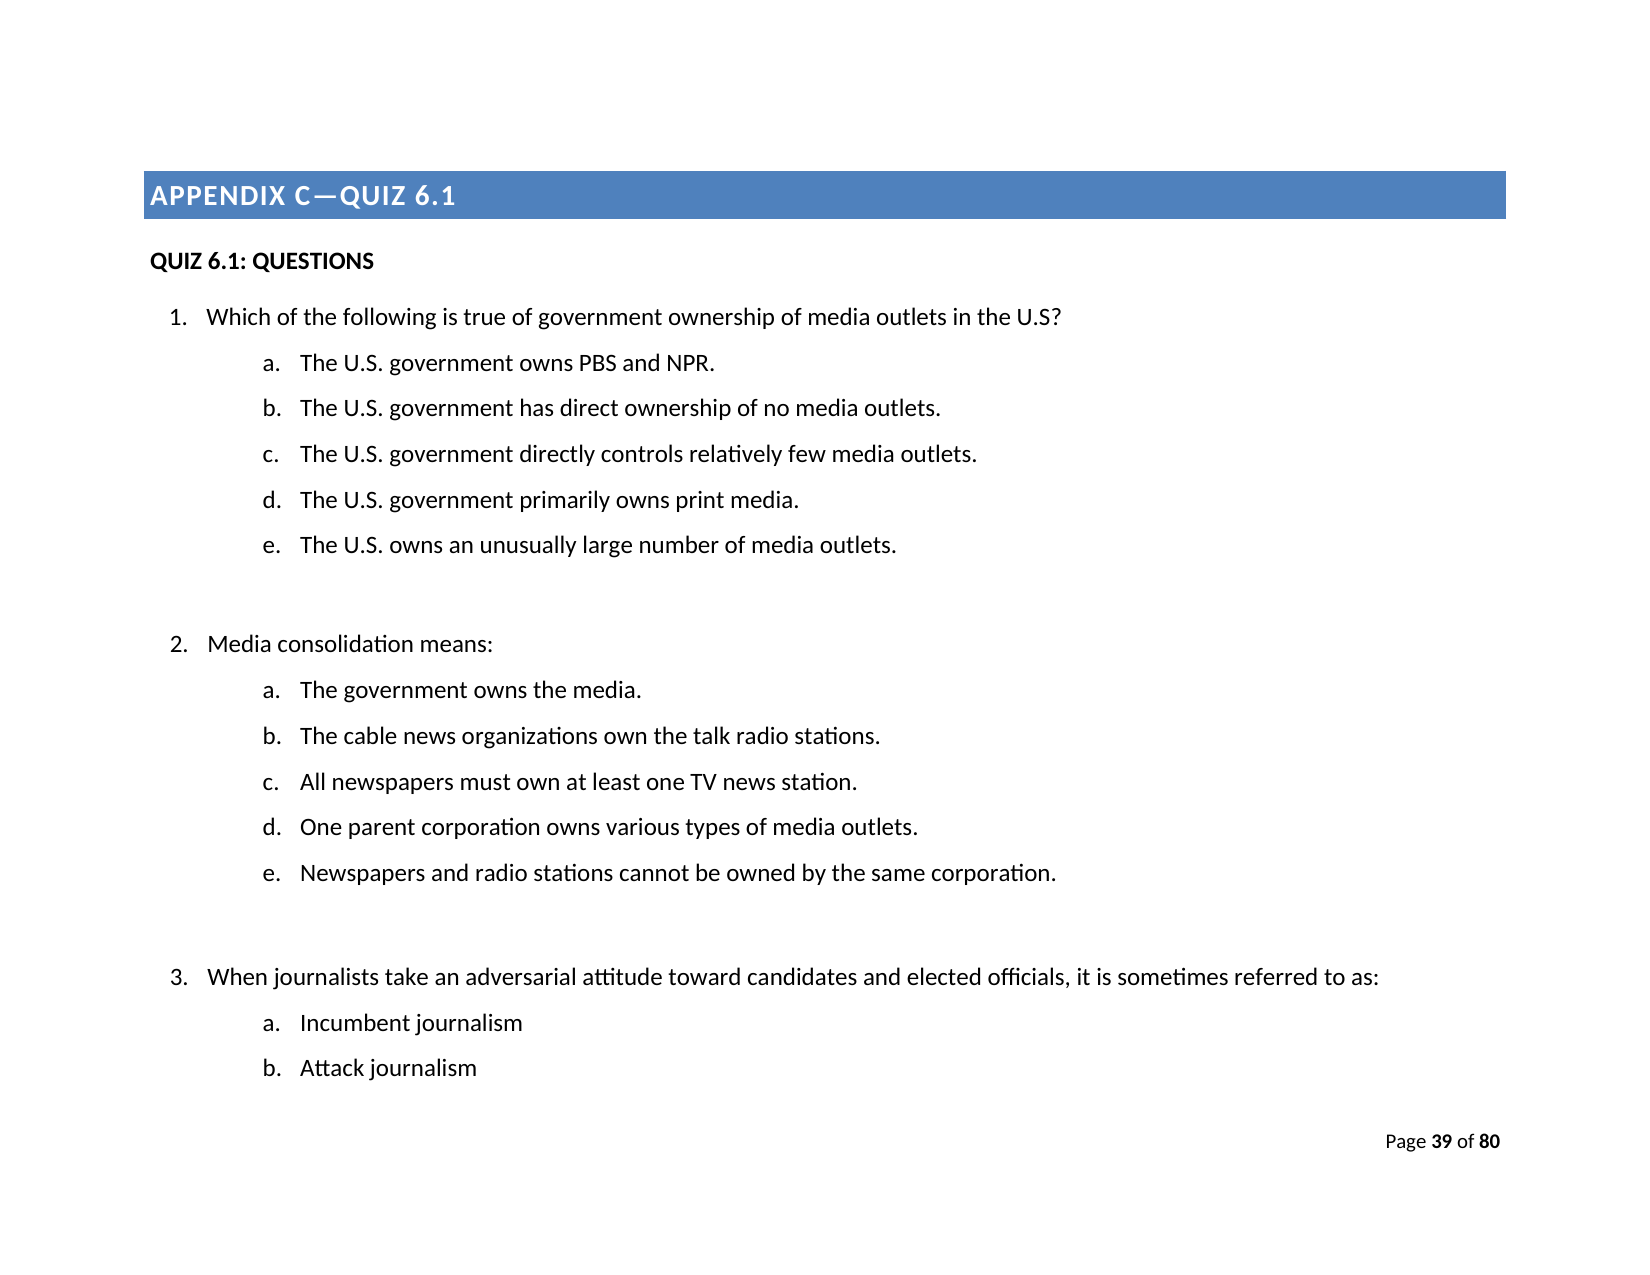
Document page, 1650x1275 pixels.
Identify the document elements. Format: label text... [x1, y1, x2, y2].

list The U.S. owns an unusually large number of media outlets. [262, 529, 1500, 560]
text QUIZ 6.1: QUESTIONS [150, 245, 1500, 276]
list Newspapers and radio stations cannot be owned by the same corporation. [262, 857, 1500, 888]
subtitle Appendix C—Quiz 6.1 [150, 177, 1500, 213]
list Media consolidation means: [169, 628, 1500, 659]
list When journalists take an adversarial attitude toward candidates and elected officials, it is sometimes referred to as: [169, 961, 1500, 992]
list The U.S. government has direct ownership of no media outlets. [262, 392, 1500, 423]
list Attack journalism [262, 1052, 1500, 1083]
list The U.S. government primarily owns print media. [262, 484, 1500, 514]
list Incumbent journalism [262, 1007, 1500, 1037]
list The cable news organizations own the talk radio stations. [262, 720, 1500, 750]
list Which of the following is true of government ownership of media outlets in the U.S? [169, 301, 1500, 331]
list The U.S. government owns PBS and NPR. [262, 347, 1500, 377]
list All newspapers must own at least one TV news station. [262, 766, 1500, 796]
list The U.S. government directly controls relatively few media outlets. [262, 438, 1500, 469]
list The government owns the media. [262, 674, 1500, 705]
list One parent corporation owns various types of media outlets. [262, 811, 1500, 842]
